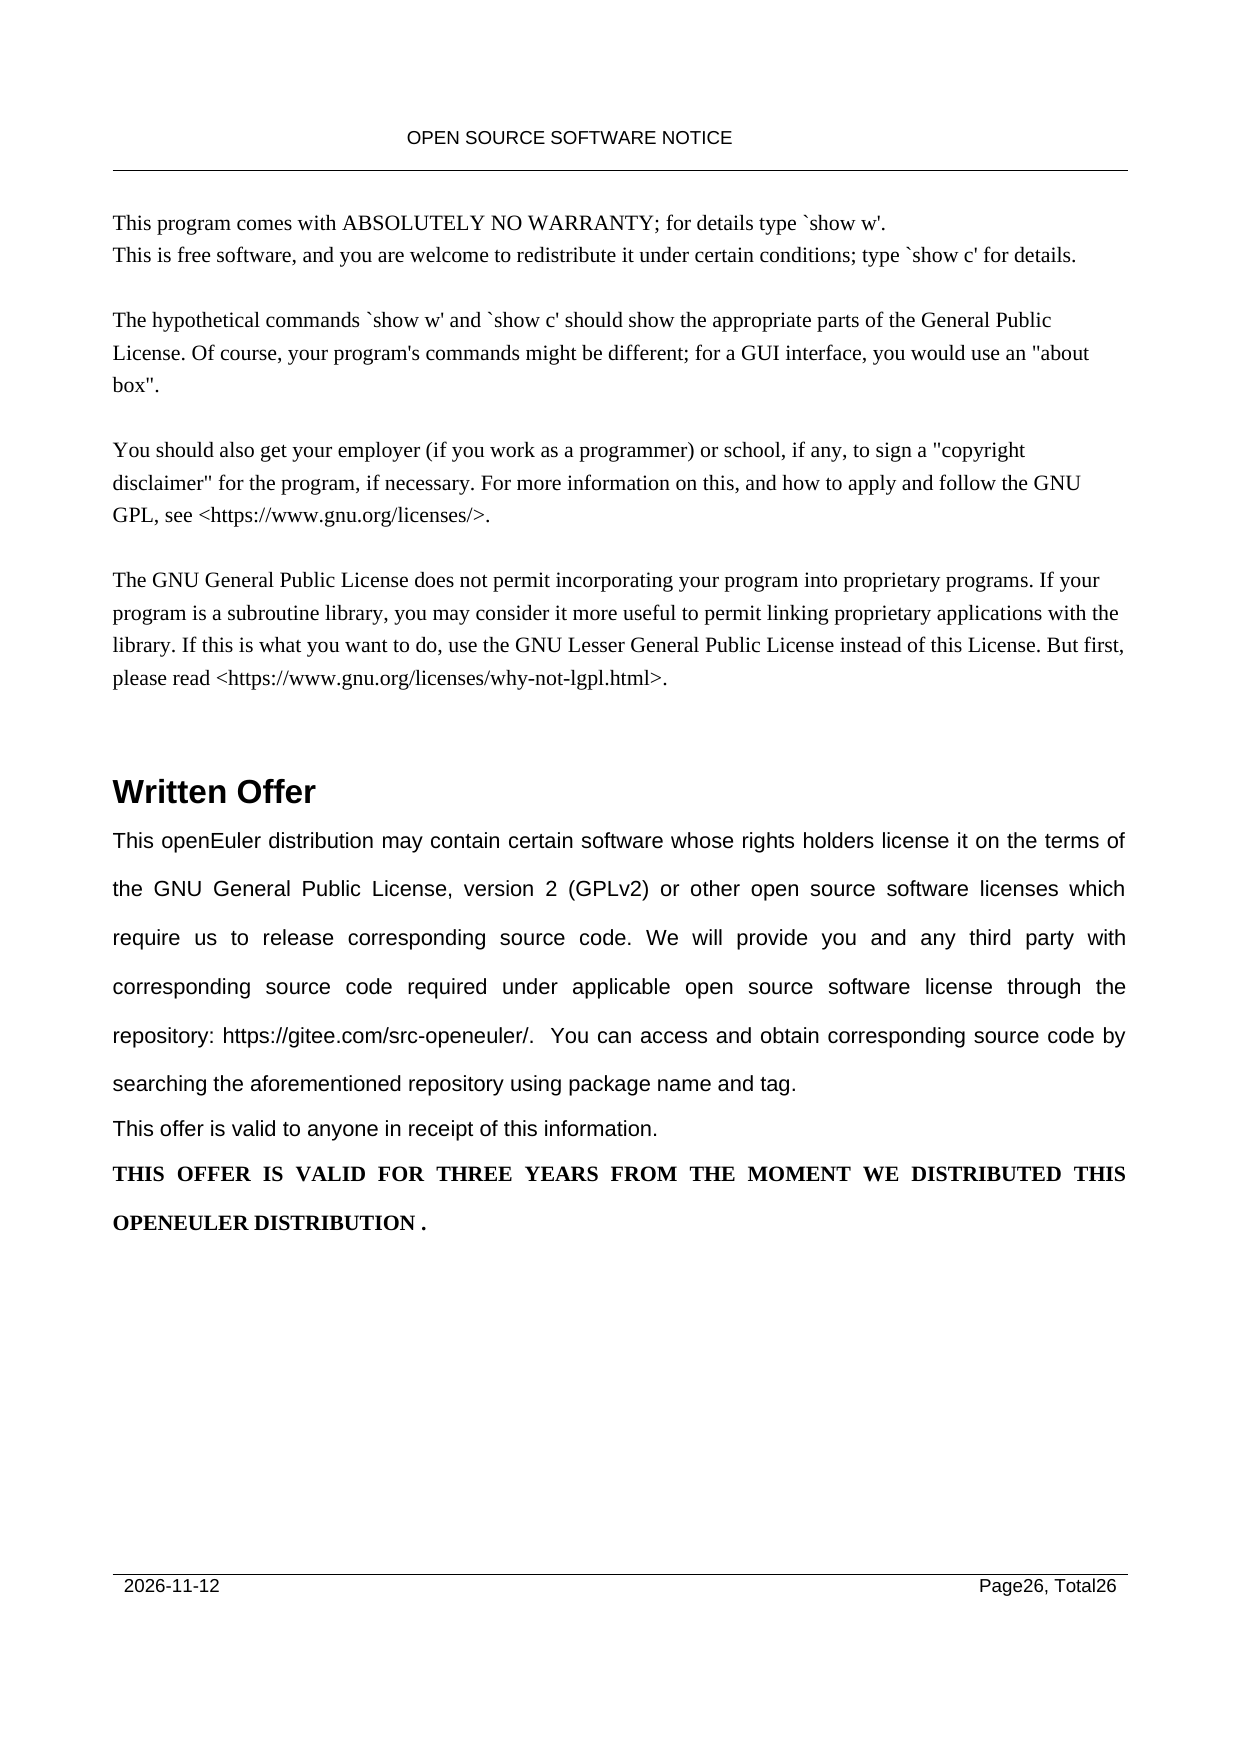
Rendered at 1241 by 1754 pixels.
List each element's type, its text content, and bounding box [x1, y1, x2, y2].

text This offer is valid to anyone in receipt of this information. [112, 1113, 1128, 1145]
text This openEuler distribution may contain certain software whose rights holders license it on the terms of the GNU General Public License, version 2 (GPLv2) or other open source software licenses which require us to release corresponding source code. We will provide you and any third party with corresponding source code required under applicable open source software license through the repository: https://gitee.com/src-openeuler/. You can access and obtain corresponding source code by searching the aforementioned repository using package name and tag. [112, 824, 1128, 1100]
text You should also get your employer (if you work as a programmer) or school, if any, to sign a "copyright disclaimer" for the program, if necessary. For more information on this, and how to apply and follow the GNU GPL, see <https://www.gnu.org/licenses/>. [112, 434, 1128, 531]
text The GNU General Public License does not permit incorporating your program into proprietary programs. If your program is a subroutine library, you may consider it more useful to permit linking proprietary applications with the library. If this is what you want to do, use the GNU Lesser General Public License instead of this License. But first, please read <https://www.gnu.org/licenses/why-not-lgpl.html>. [112, 564, 1128, 694]
text This is free software, and you are welcome to redistribute it under certain conditions; type `show c' for details. [112, 239, 1128, 271]
text The hypothetical commands `show w' and `show c' should show the appropriate parts of the General Public License. Of course, your program's commands might be different; for a GUI interface, you would use an "about box". [112, 304, 1128, 401]
text This program comes with ABSOLUTELY NO WARRANTY; for details type `show w'. [112, 206, 1128, 239]
text THIS OFFER IS VALID FOR THREE YEARS FROM THE MOMENT WE DISTRIBUTED THIS OPENEULER DISTRIBUTION . [112, 1158, 1128, 1239]
text Written Offer [112, 759, 1128, 824]
